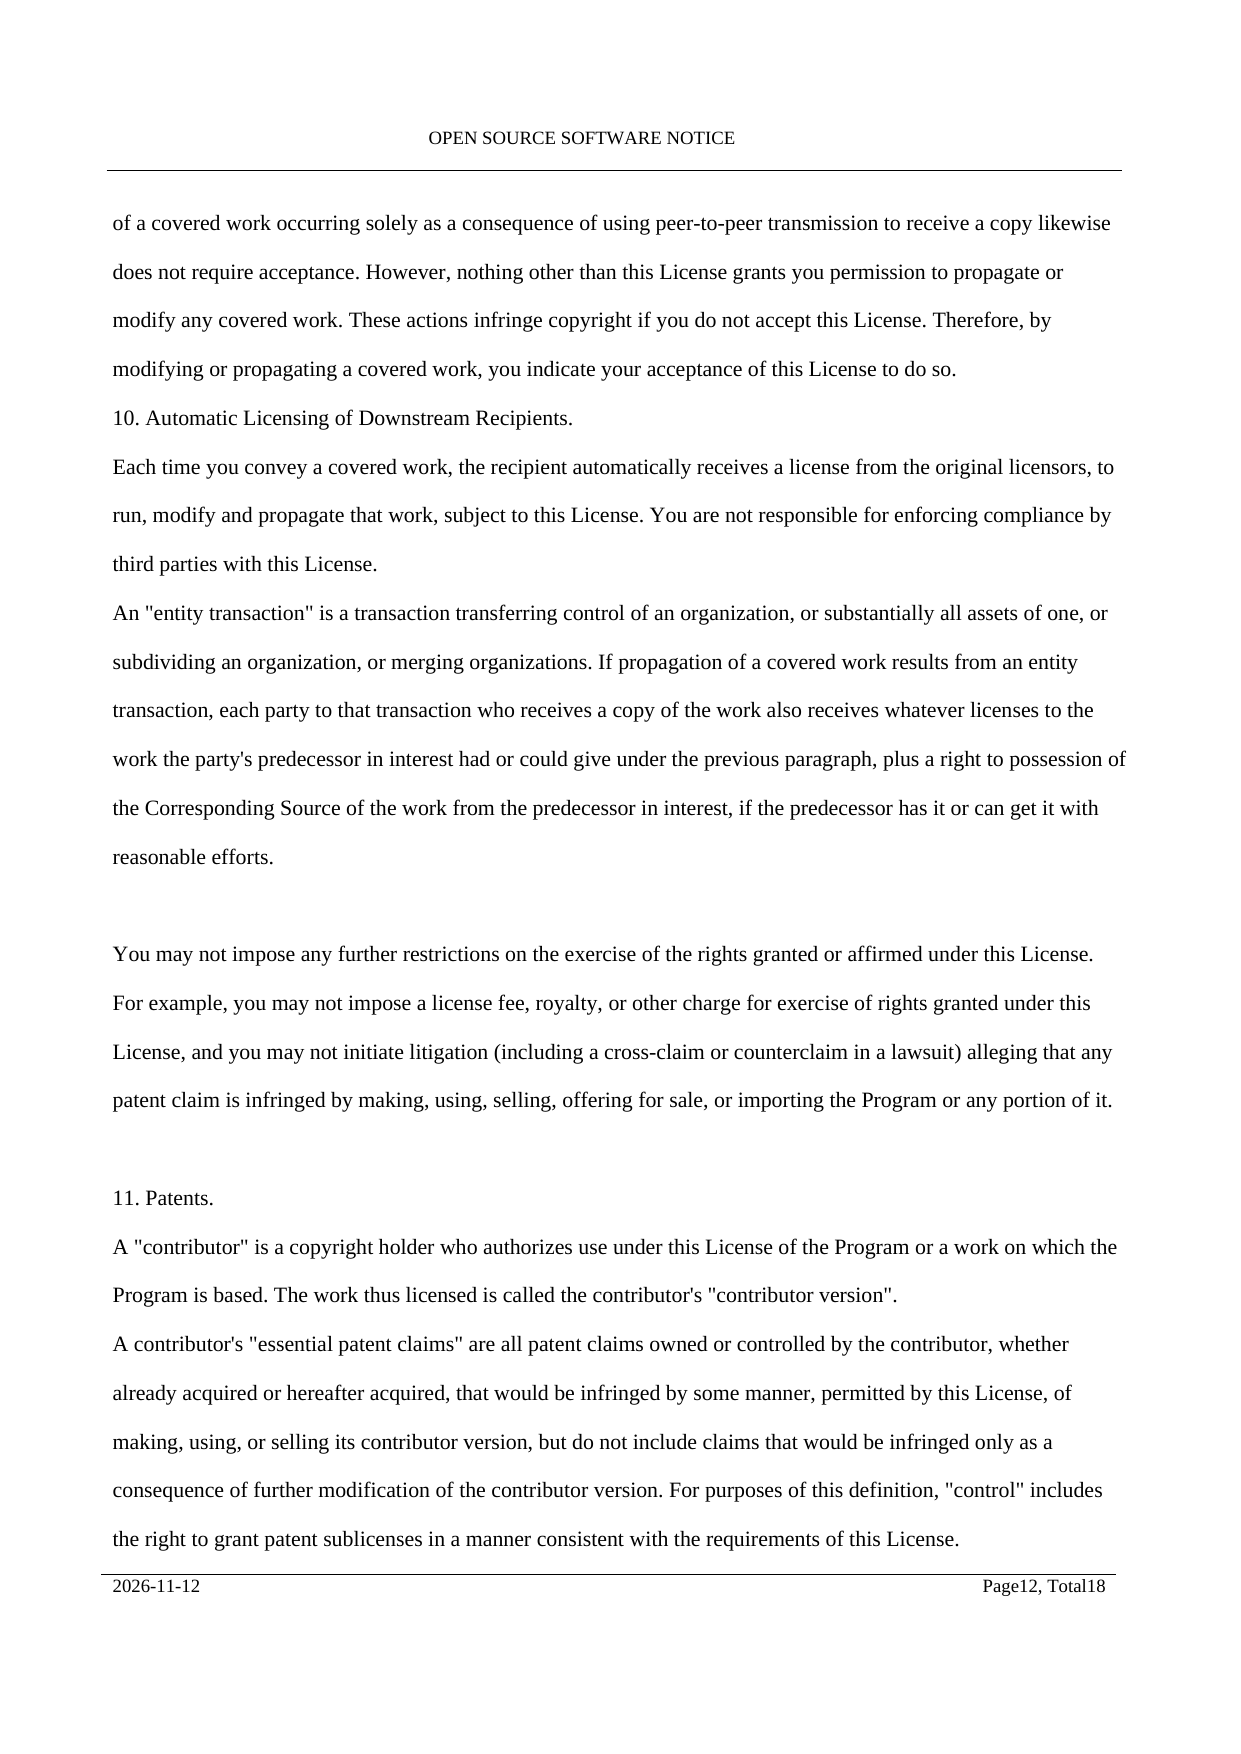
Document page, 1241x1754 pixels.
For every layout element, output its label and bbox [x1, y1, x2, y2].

text [112, 206, 1128, 1555]
